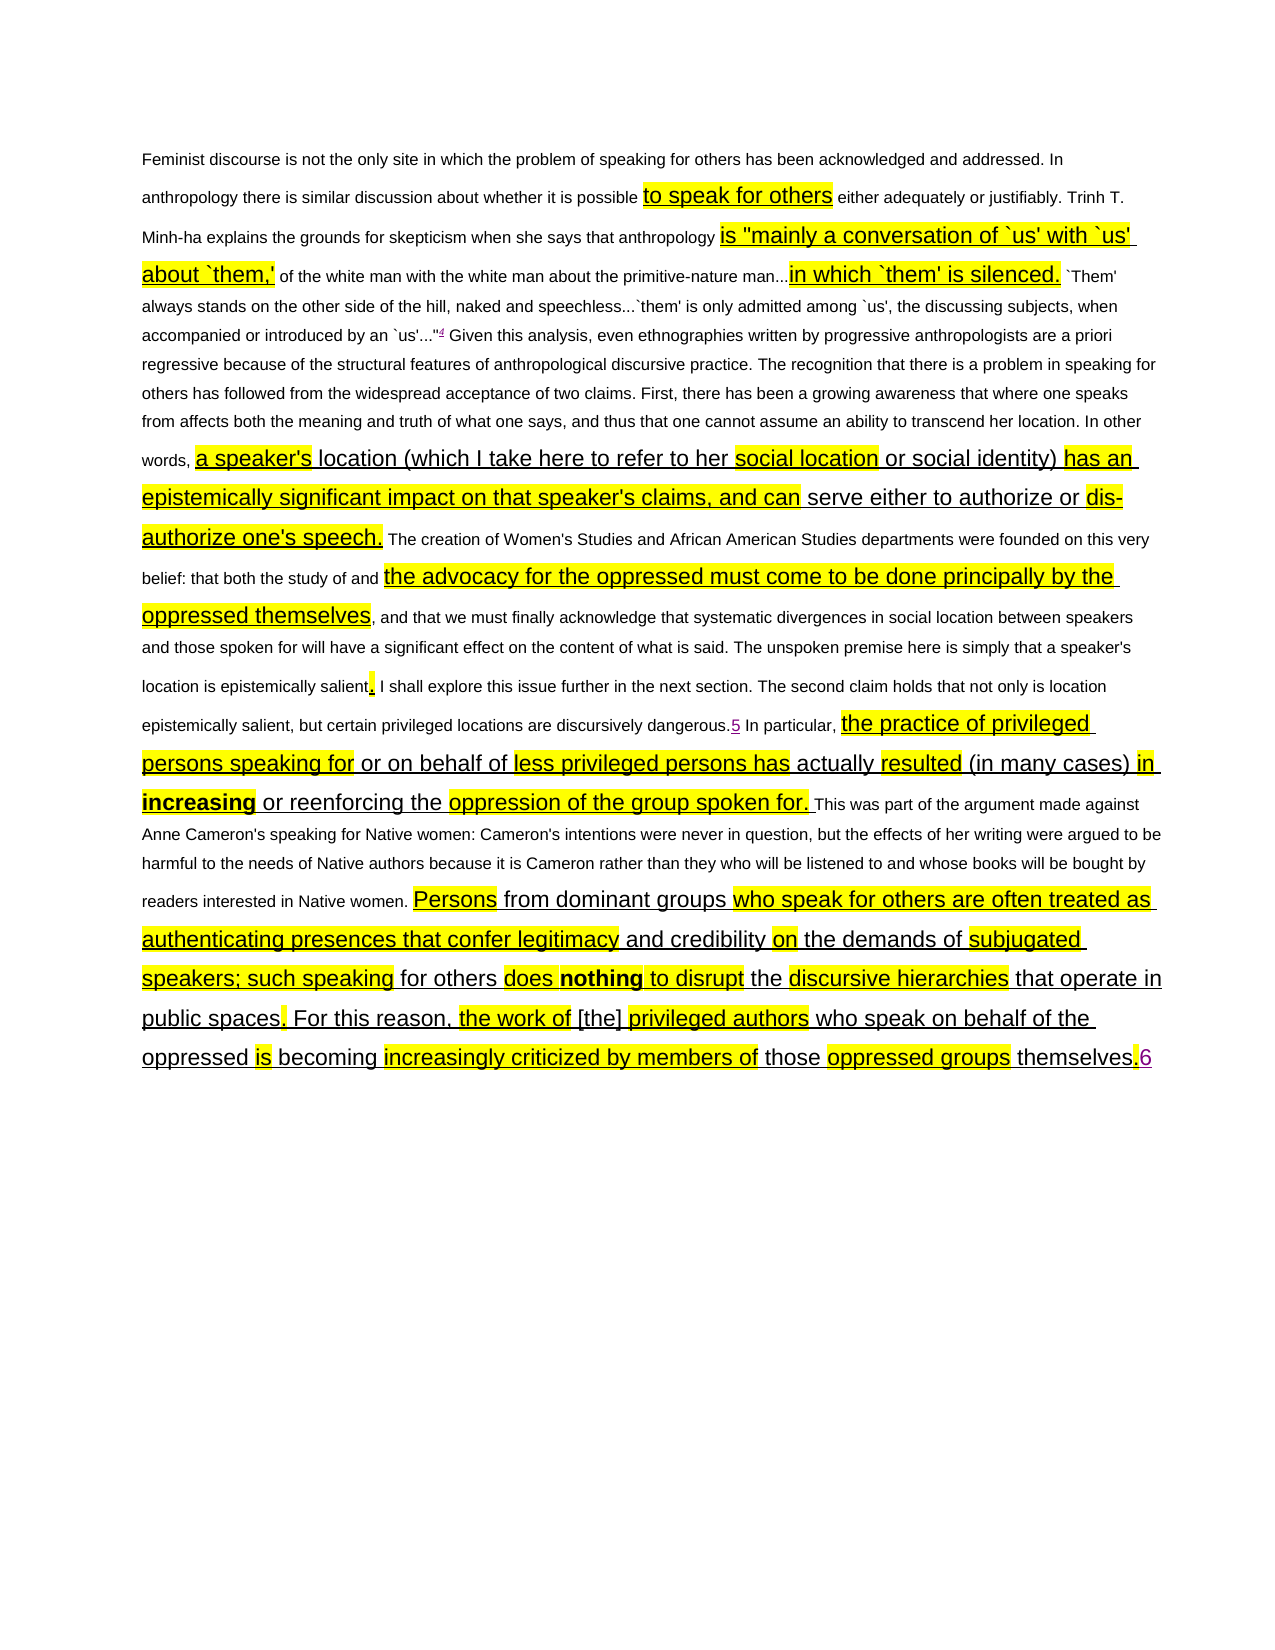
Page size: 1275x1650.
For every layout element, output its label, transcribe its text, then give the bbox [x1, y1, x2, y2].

text Feminist discourse is not the only site in which the problem of speaking for others has been acknowledged and addressed. In anthropology there is similar discussion about whether it is possible to speak for others either adequately or justifiably. Trinh T. Minh-ha explains the grounds for skepticism when she says that anthropology is "mainly a conversation of `us' with `us' about `them,' of the white man with the white man about the primitive-nature man...in which `them' is silenced. `Them' always stands on the other side of the hill, naked and speechless...`them' is only admitted among `us', the discussing subjects, when accompanied or introduced by an `us'..."4 Given this analysis, even ethnographies written by progressive anthropologists are a priori regressive because of the structural features of anthropological discursive practice. The recognition that there is a problem in speaking for others has followed from the widespread acceptance of two claims. First, there has been a growing awareness that where one speaks from affects both the meaning and truth of what one says, and thus that one cannot assume an ability to transcend her location. In other words, a speaker's location (which I take here to refer to her social location or social identity) has an epistemically significant impact on that speaker's claims, and can serve either to authorize or dis-authorize one's speech. The creation of Women's Studies and African American Studies departments were founded on this very belief: that both the study of and the advocacy for the oppressed must come to be done principally by the oppressed themselves, and that we must finally acknowledge that systematic divergences in social location between speakers and those spoken for will have a significant effect on the content of what is said. The unspoken premise here is simply that a speaker's location is epistemically salient. I shall explore this issue further in the next section. The second claim holds that not only is location epistemically salient, but certain privileged locations are discursively dangerous.5 In particular, the practice of privileged persons speaking for or on behalf of less privileged persons has actually resulted (in many cases) in increasing or reenforcing the oppression of the group spoken for. This was part of the argument made against Anne Cameron's speaking for Native women: Cameron's intentions were never in question, but the effects of her writing were argued to be harmful to the needs of Native authors because it is Cameron rather than they who will be listened to and whose books will be bought by readers interested in Native women. Persons from dominant groups who speak for others are often treated as authenticating presences that confer legitimacy and credibility on the demands of subjugated speakers; such speaking for others does nothing to disrupt the discursive hierarchies that operate in public spaces. For this reason, the work of [the] privileged authors who speak on behalf of the oppressed is becoming increasingly criticized by members of those oppressed groups themselves.6 [142, 150, 1162, 988]
